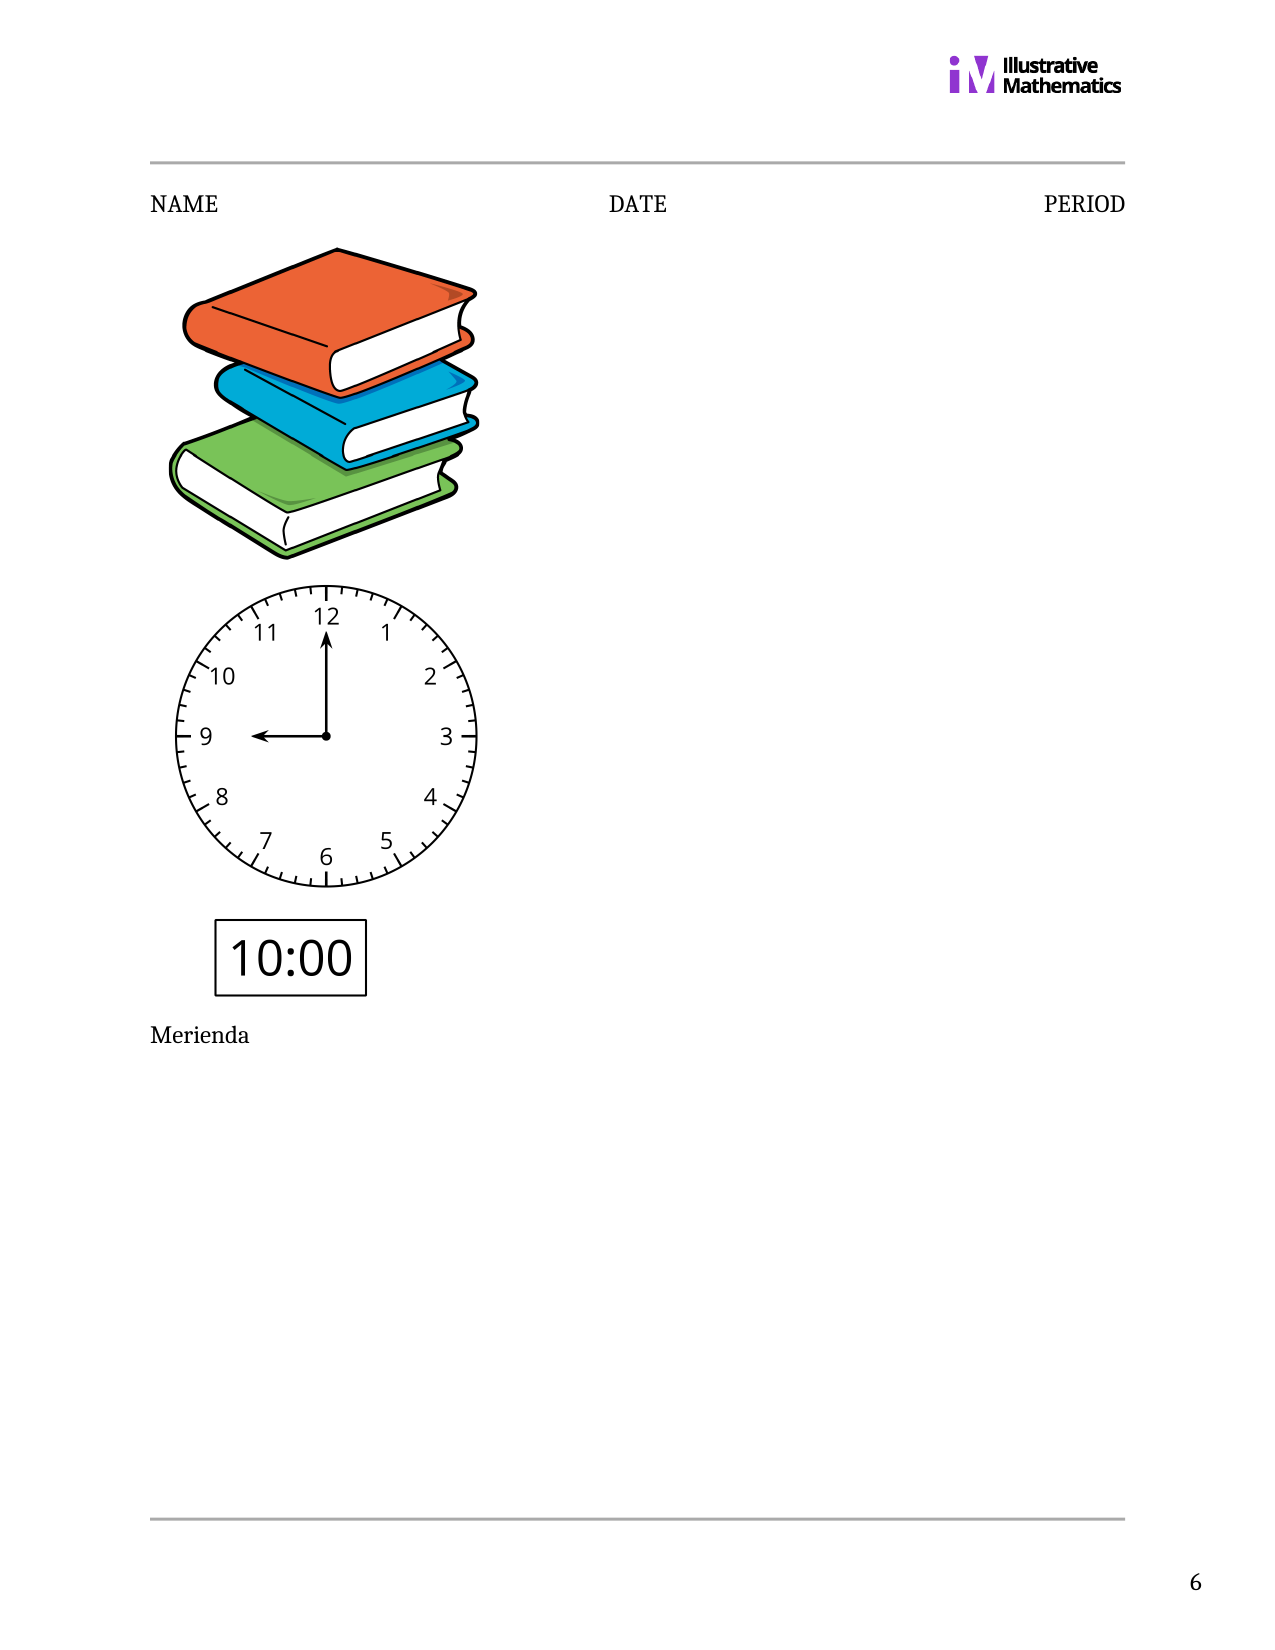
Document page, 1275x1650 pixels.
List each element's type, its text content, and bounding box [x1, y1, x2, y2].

picture [168, 912, 413, 1003]
picture [949, 55, 1121, 93]
text Merienda [150, 1021, 1125, 1050]
picture [168, 578, 484, 894]
picture [168, 247, 480, 560]
